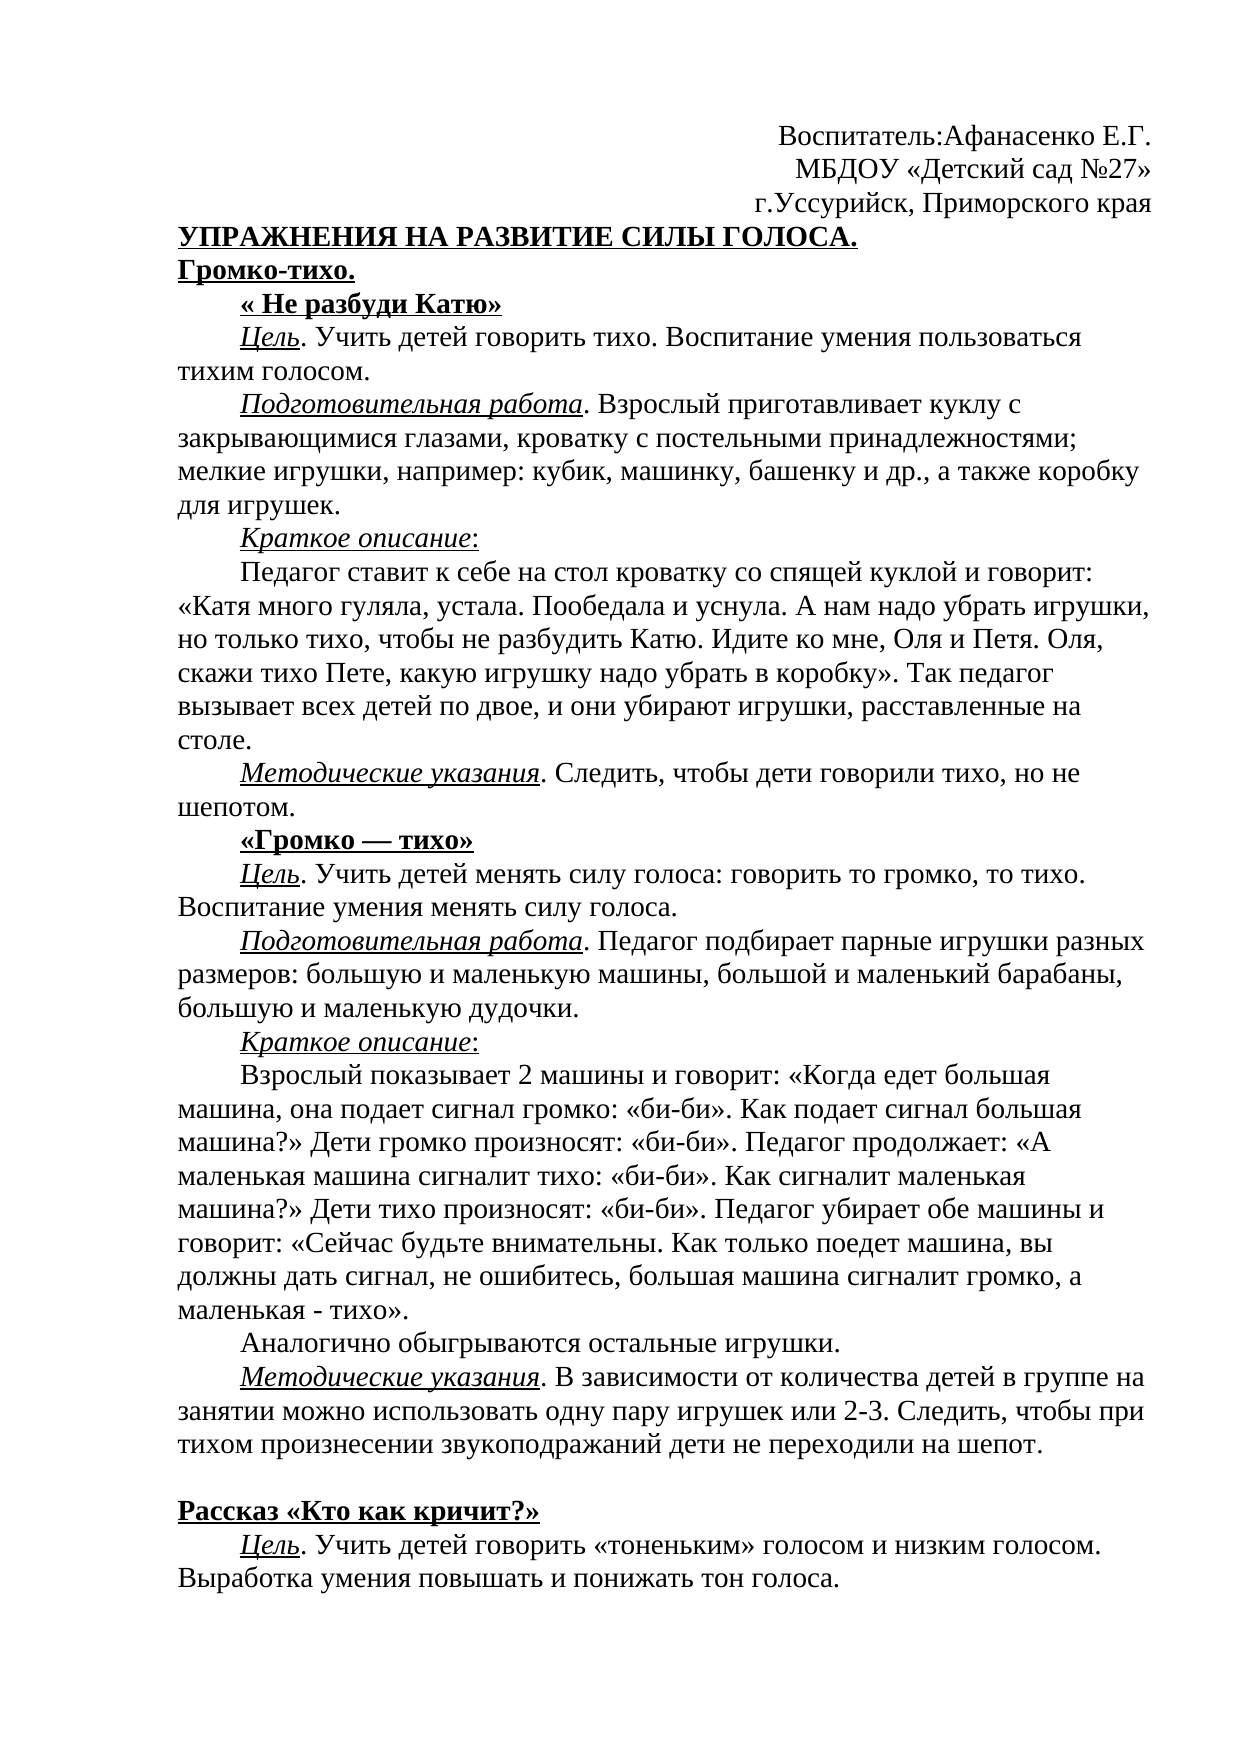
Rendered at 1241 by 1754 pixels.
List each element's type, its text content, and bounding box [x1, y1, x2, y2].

text Взрослый показывает 2 машины и говорит: «Когда едет большая машина, она подает сигнал громко: «би-би». Как подает сигнал большая машина?» Дети громко произносят: «би-би». Педагог продолжает: «А маленькая машина сигналит тихо: «би-би». Как сигналит маленькая машина?» Дети тихо произносят: «би-би». Педагог убирает обе машины и говорит: «Сейчас будьте внимательны. Как только поедет машина, вы должны дать сигнал, не ошибитесь, большая машина сигналит громко, а маленькая - тихо». [177, 1057, 1152, 1326]
text г.Уссурийск, Приморского края [177, 185, 1152, 219]
text Краткое описание: [177, 521, 1152, 554]
text Подготовительная работа. Взрослый приготавливает куклу с закрывающимися глазами, кроватку с постельными принадлежностями; мелкие игрушки, например: кубик, машинку, башенку и др., а также коробку для игрушек. [177, 386, 1152, 521]
text Методические указания. Следить, чтобы дети говорили тихо, но не шепотом. [177, 755, 1152, 822]
text МБДОУ «Детский сад №27» [177, 152, 1152, 185]
text УПРАЖНЕНИЯ НА РАЗВИТИЕ СИЛЫ ГОЛОСА. [177, 219, 1152, 252]
text Цель. Учить детей говорить тихо. Воспитание умения пользоваться тихим голосом. [177, 319, 1152, 386]
text Рассказ «Кто как кричит?» [177, 1493, 1152, 1527]
text «Громко — тихо» [177, 822, 1152, 856]
text « Не разбуди Катю» [177, 286, 1152, 319]
text Подготовительная работа. Педагог подбирает парные игрушки разных размеров: большую и маленькую машины, большой и маленький барабаны, большую и маленькую дудочки. [177, 923, 1152, 1024]
text Краткое описание: [177, 1024, 1152, 1057]
text Цель. Учить детей говорить «тоненьким» голосом и низким голосом. Выработка умения повышать и понижать тон голоса. [177, 1527, 1152, 1594]
text Воспитатель:Афанасенко Е.Г. [177, 118, 1152, 152]
text Педагог ставит к себе на стол кроватку со спящей куклой и говорит: «Катя много гуляла, устала. Пообедала и уснула. А нам надо убрать игрушки, но только тихо, чтобы не разбудить Катю. Идите ко мне, Оля и Петя. Оля, скажи тихо Пете, какую игрушку надо убрать в коробку». Так педагог вызывает всех детей по двое, и они убирают игрушки, расставленные на столе. [177, 554, 1152, 755]
text Аналогично обыгрываются остальные игрушки. [177, 1326, 1152, 1359]
text Громко-тихо. [177, 252, 1152, 286]
text Цель. Учить детей менять силу голоса: говорить то громко, то тихо. Воспитание умения менять силу голоса. [177, 856, 1152, 923]
text Методические указания. В зависимости от количества детей в группе на занятии можно использовать одну пару игрушек или 2-3. Следить, чтобы при тихом произнесении звукоподражаний дети не переходили на шепот. [177, 1359, 1152, 1460]
